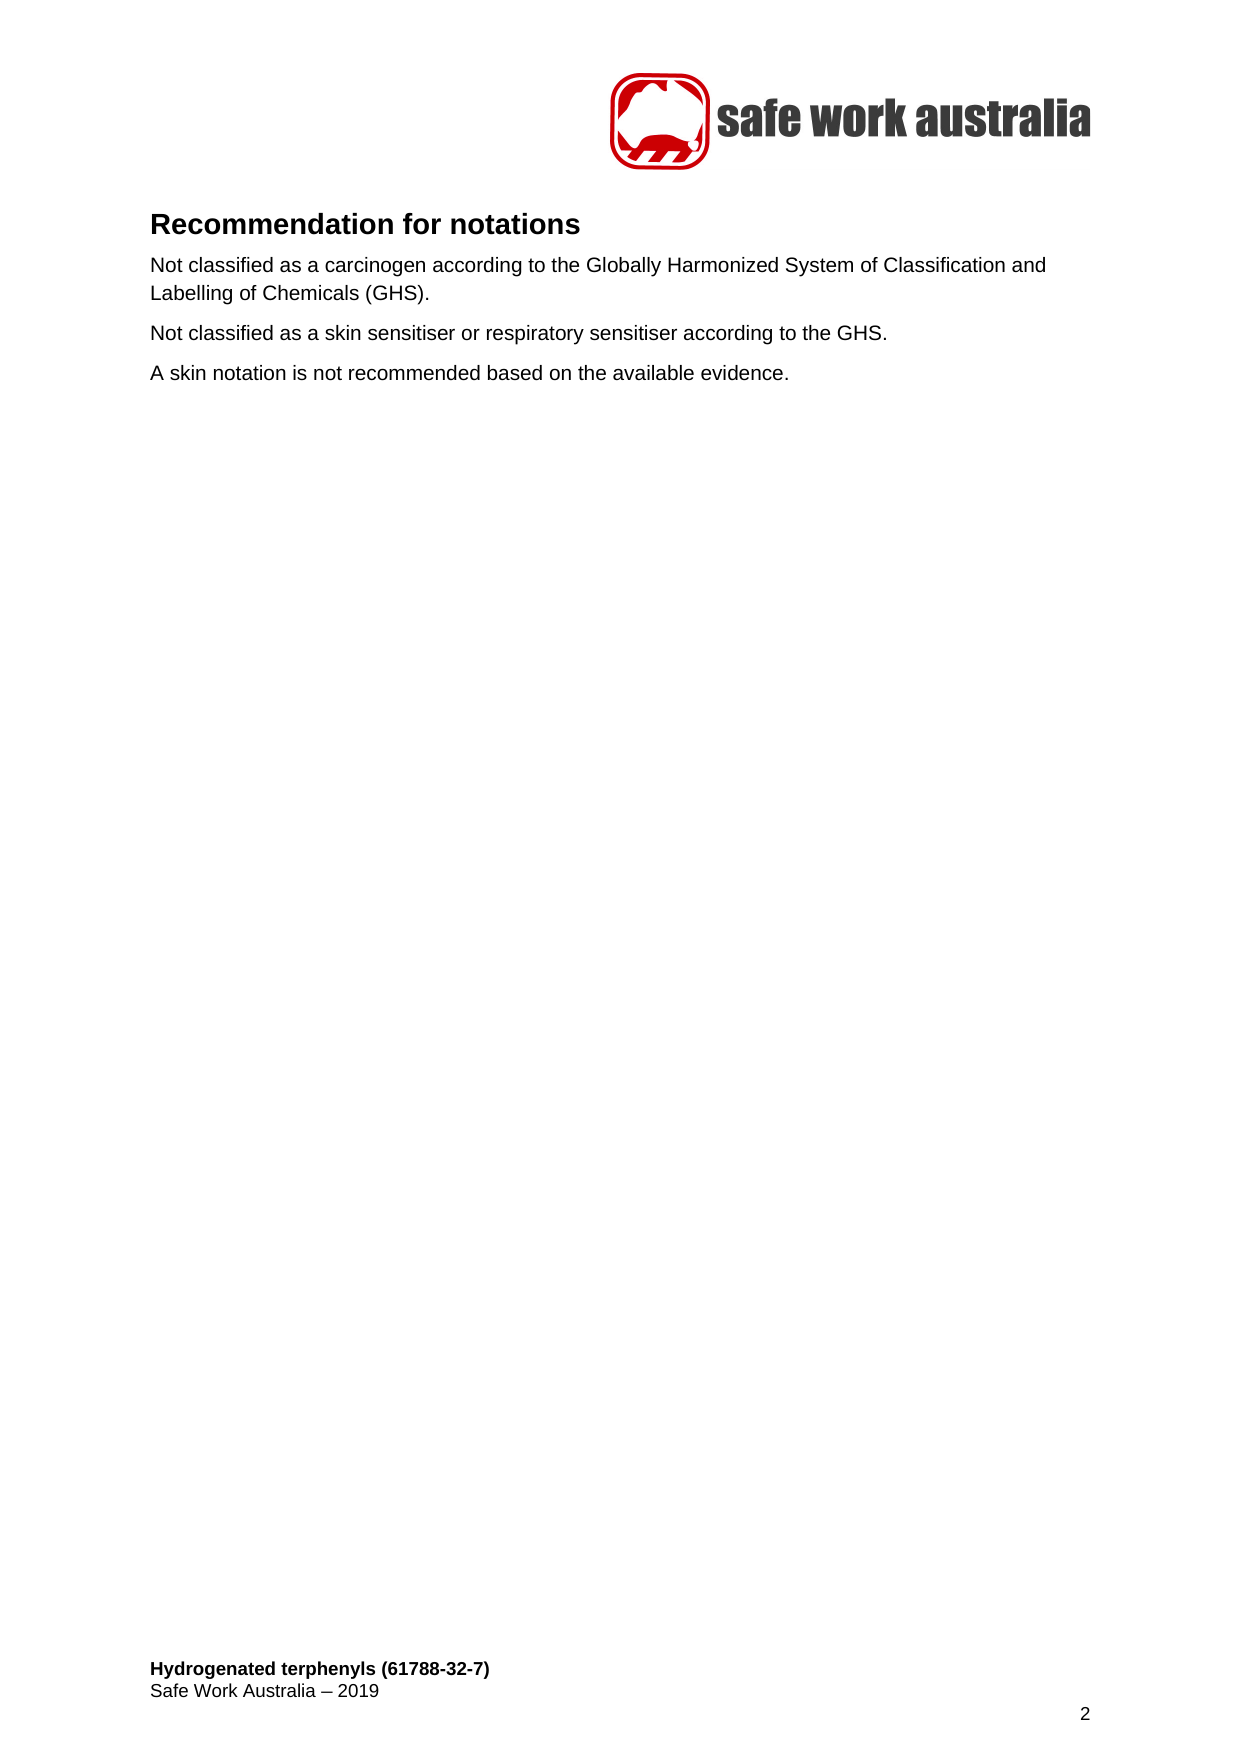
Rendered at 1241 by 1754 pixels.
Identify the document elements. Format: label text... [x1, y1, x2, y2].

text Not classified as a carcinogen according to the Globally Harmonized System of Classification and Labelling of Chemicals (GHS). [150, 253, 1090, 304]
picture [607, 73, 1091, 170]
text Not classified as a skin sensitiser or respiratory sensitiser according to the GHS. [150, 320, 1090, 344]
text A skin notation is not recommended based on the available evidence. [150, 360, 1090, 384]
subtitle Recommendation for notations [150, 207, 1090, 240]
